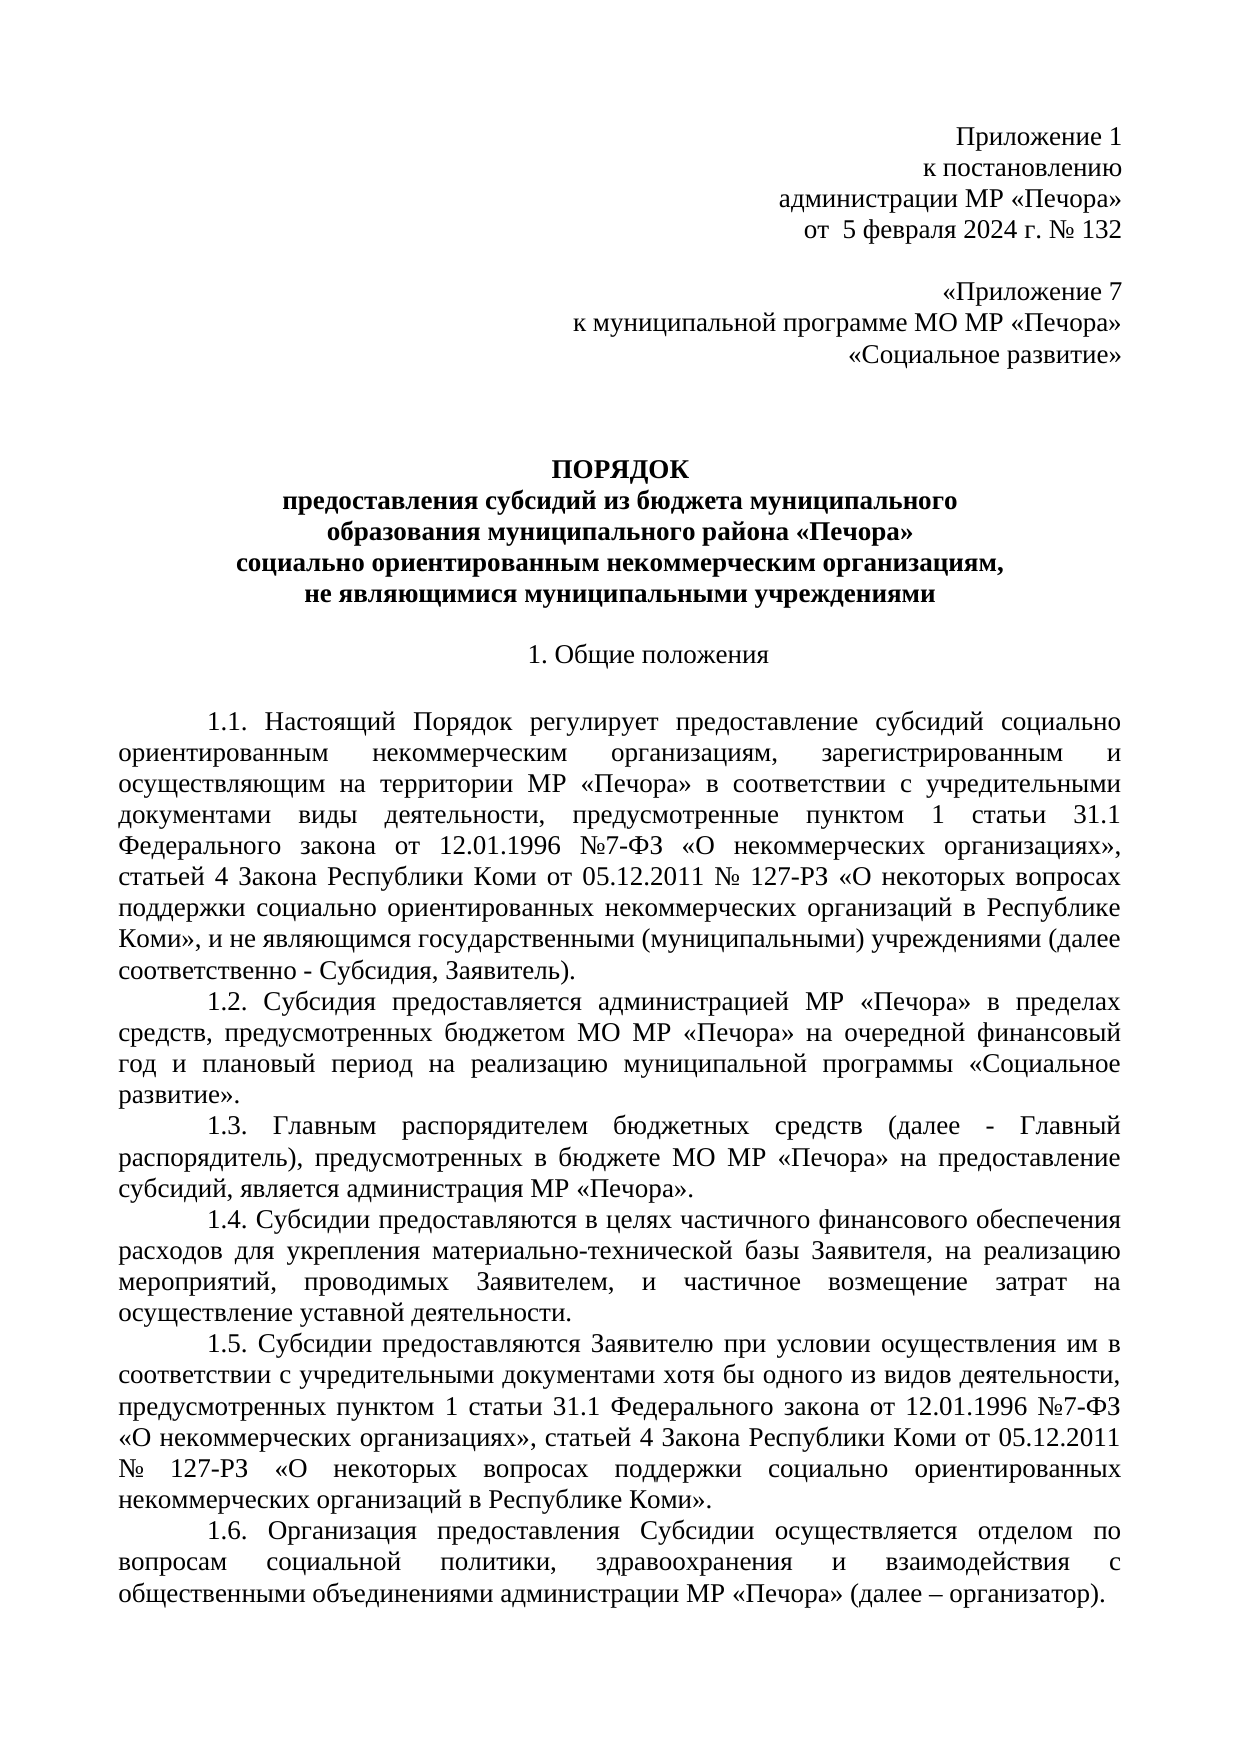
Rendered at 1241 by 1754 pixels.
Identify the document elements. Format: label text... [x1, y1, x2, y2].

text не являющимися муниципальными учреждениями [118, 577, 1122, 608]
text Приложение 1 [118, 120, 1122, 151]
text 1.5. Субсидии предоставляются Заявителю при условии осуществления им в соответствии с учредительными документами хотя бы одного из видов деятельности, предусмотренных пунктом 1 статьи 31.1 Федерального закона от 12.01.1996 №7-ФЗ «О некоммерческих организациях», статьей 4 Закона Республики Коми от 05.12.2011 № 127-РЗ «О некоторых вопросах поддержки социально ориентированных некоммерческих организаций в Республике Коми». [118, 1327, 1122, 1514]
text 1.4. Субсидии предоставляются в целях частичного финансового обеспечения расходов для укрепления материально-технической базы Заявителя, на реализацию мероприятий, проводимых Заявителем, и частичное возмещение затрат на осуществление уставной деятельности. [118, 1203, 1122, 1327]
text к муниципальной программе МО МР «Печора» [118, 307, 1122, 338]
text ПОРЯДОК [118, 453, 1122, 484]
text 1.1. Настоящий Порядок регулирует предоставление субсидий социально ориентированным некоммерческим организациям, зарегистрированным и осуществляющим на территории МР «Печора» в соответствии с учредительными документами виды деятельности, предусмотренные пунктом 1 статьи 31.1 Федерального закона от 12.01.1996 №7-ФЗ «О некоммерческих организациях», статьей 4 Закона Республики Коми от 05.12.2011 № 127-РЗ «О некоторых вопросах поддержки социально ориентированных некоммерческих организаций в Республике Коми», и не являющимся государственными (муниципальными) учреждениями (далее соответственно - Субсидия, Заявитель). [118, 704, 1122, 985]
text «Приложение 7 [856, 275, 1122, 307]
text 1.2. Субсидия предоставляется администрацией МР «Печора» в пределах средств, предусмотренных бюджетом МО МР «Печора» на очередной финансовый год и плановый период на реализацию муниципальной программы «Социальное развитие». [118, 985, 1122, 1109]
text 1.3. Главным распорядителем бюджетных средств (далее - Главный распорядитель), предусмотренных в бюджете МО МР «Печора» на предоставление субсидий, является администрация МР «Печора». [118, 1109, 1122, 1203]
text 1. Общие положения [118, 639, 1122, 670]
text от 5 февраля 2024 г. № 132 [118, 213, 1122, 244]
text к постановлению [118, 151, 1122, 182]
text «Социальное развитие» [118, 338, 1122, 369]
text 1.6. Организация предоставления Субсидии осуществляется отделом по вопросам социальной политики, здравоохранения и взаимодействия с общественными объединениями администрации МР «Печора» (далее – организатор). [118, 1514, 1122, 1608]
text социально ориентированным некоммерческим организациям, [118, 546, 1122, 577]
text предоставления субсидий из бюджета муниципального [118, 484, 1122, 515]
text образования муниципального района «Печора» [118, 515, 1122, 546]
text администрации МР «Печора» [118, 182, 1122, 213]
